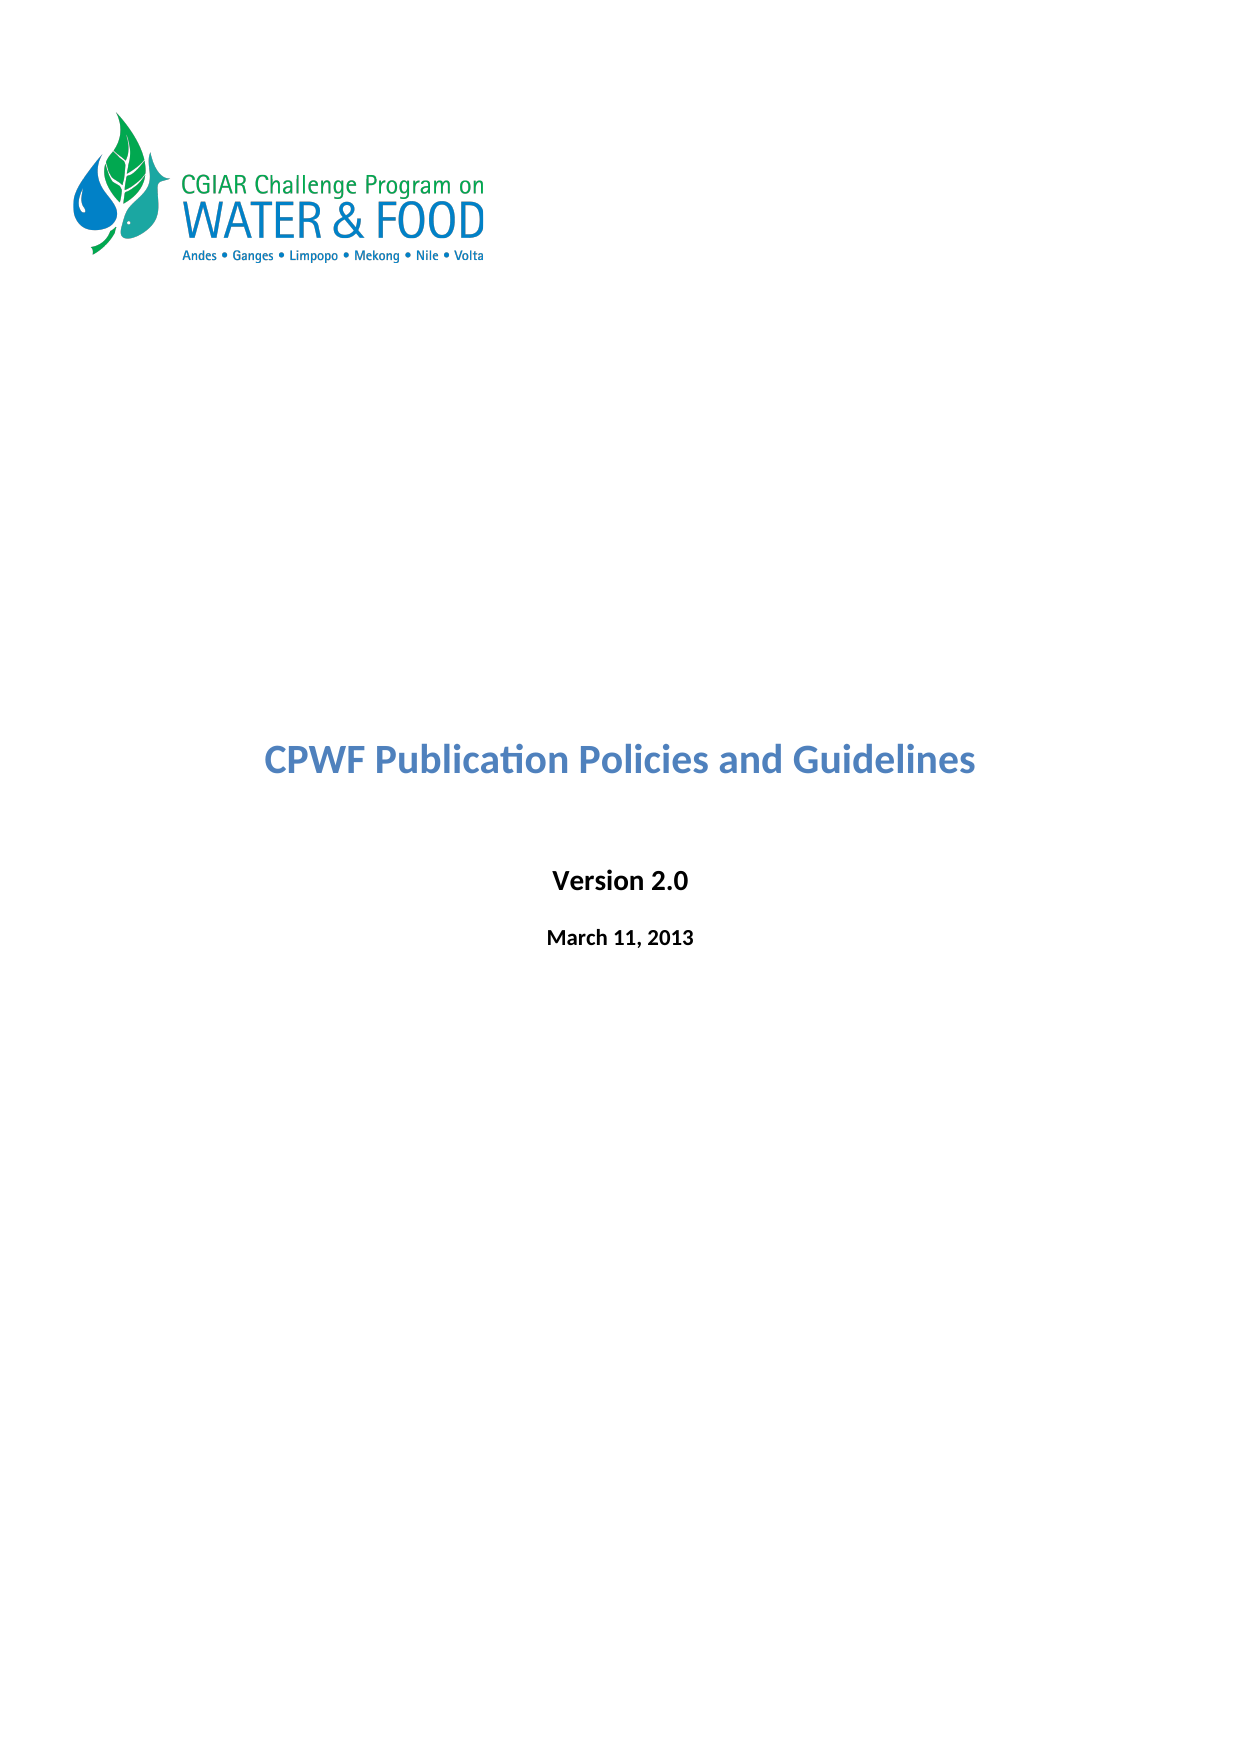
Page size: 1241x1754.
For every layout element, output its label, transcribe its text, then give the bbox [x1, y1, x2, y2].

text CPWF Publication Policies and Guidelines [165, 733, 1075, 784]
picture [73, 112, 484, 263]
text Version 2.0 [165, 862, 1075, 898]
text March 11, 2013 [165, 923, 1075, 951]
